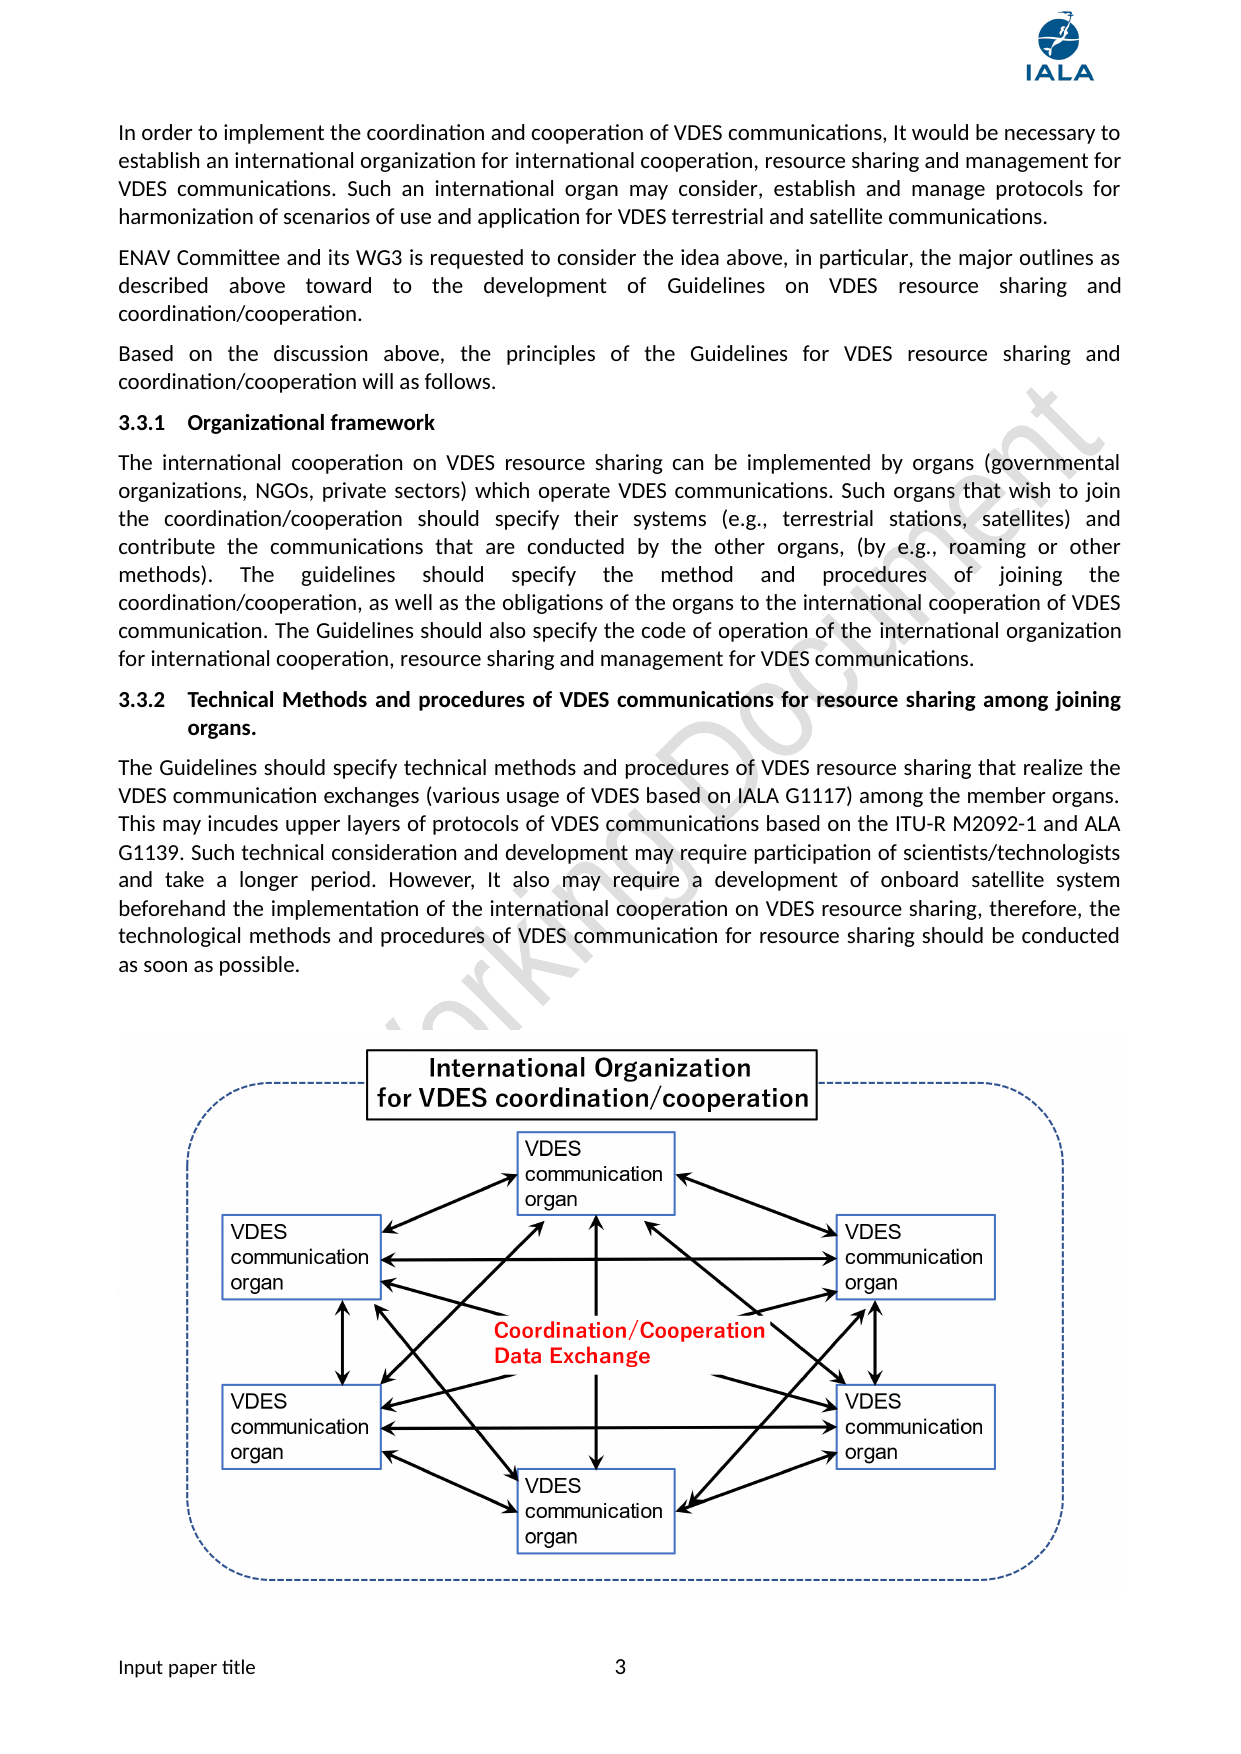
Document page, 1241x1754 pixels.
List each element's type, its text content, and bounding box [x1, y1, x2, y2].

text In order to implement the coordination and cooperation of VDES communications, It would be necessary to establish an international organization for international cooperation, resource sharing and management for VDES communications. Such an international organ may consider, establish and manage protocols for harmonization of scenarios of use and application for VDES terrestrial and satellite communications. [118, 118, 1122, 230]
text Based on the discussion above, the principles of the Guidelines for VDES resource sharing and coordination/cooperation will as follows. [118, 339, 1122, 395]
text The Guidelines should specify technical methods and procedures of VDES resource sharing that realize the VDES communication exchanges (various usage of VDES based on IALA G1117) among the member organs. This may incudes upper layers of protocols of VDES communications based on the ITU-R M2092-1 and ALA G1139. Such technical consideration and development may require participation of scientists/technologists and take a longer period. However, It also may require a development of onboard satellite system beforehand the implementation of the international cooperation on VDES resource sharing, therefore, the technological methods and procedures of VDES communication for resource sharing should be conducted as soon as possible. [118, 753, 1122, 978]
text 3.3.2 Technical Methods and procedures of VDES communications for resource sharing among joining organs. [118, 685, 1122, 741]
picture [1011, 3, 1106, 96]
text ENAV Committee and its WG3 is requested to consider the idea above, in particular, the major outlines as described above toward to the development of Guidelines on VDES resource sharing and coordination/cooperation. [118, 243, 1122, 327]
picture [118, 1030, 1123, 1596]
text 3.3.1 Organizational framework [118, 408, 1122, 436]
text The international cooperation on VDES resource sharing can be implemented by organs (governmental organizations, NGOs, private sectors) which operate VDES communications. Such organs that wish to join the coordination/cooperation should specify their systems (e.g., terrestrial stations, satellites) and contribute the communications that are conducted by the other organs, (by e.g., roaming or other methods). The guidelines should specify the method and procedures of joining the coordination/cooperation, as well as the obligations of the organs to the international cooperation of VDES communication. The Guidelines should also specify the code of operation of the international organization for international cooperation, resource sharing and management for VDES communications. [118, 448, 1122, 672]
